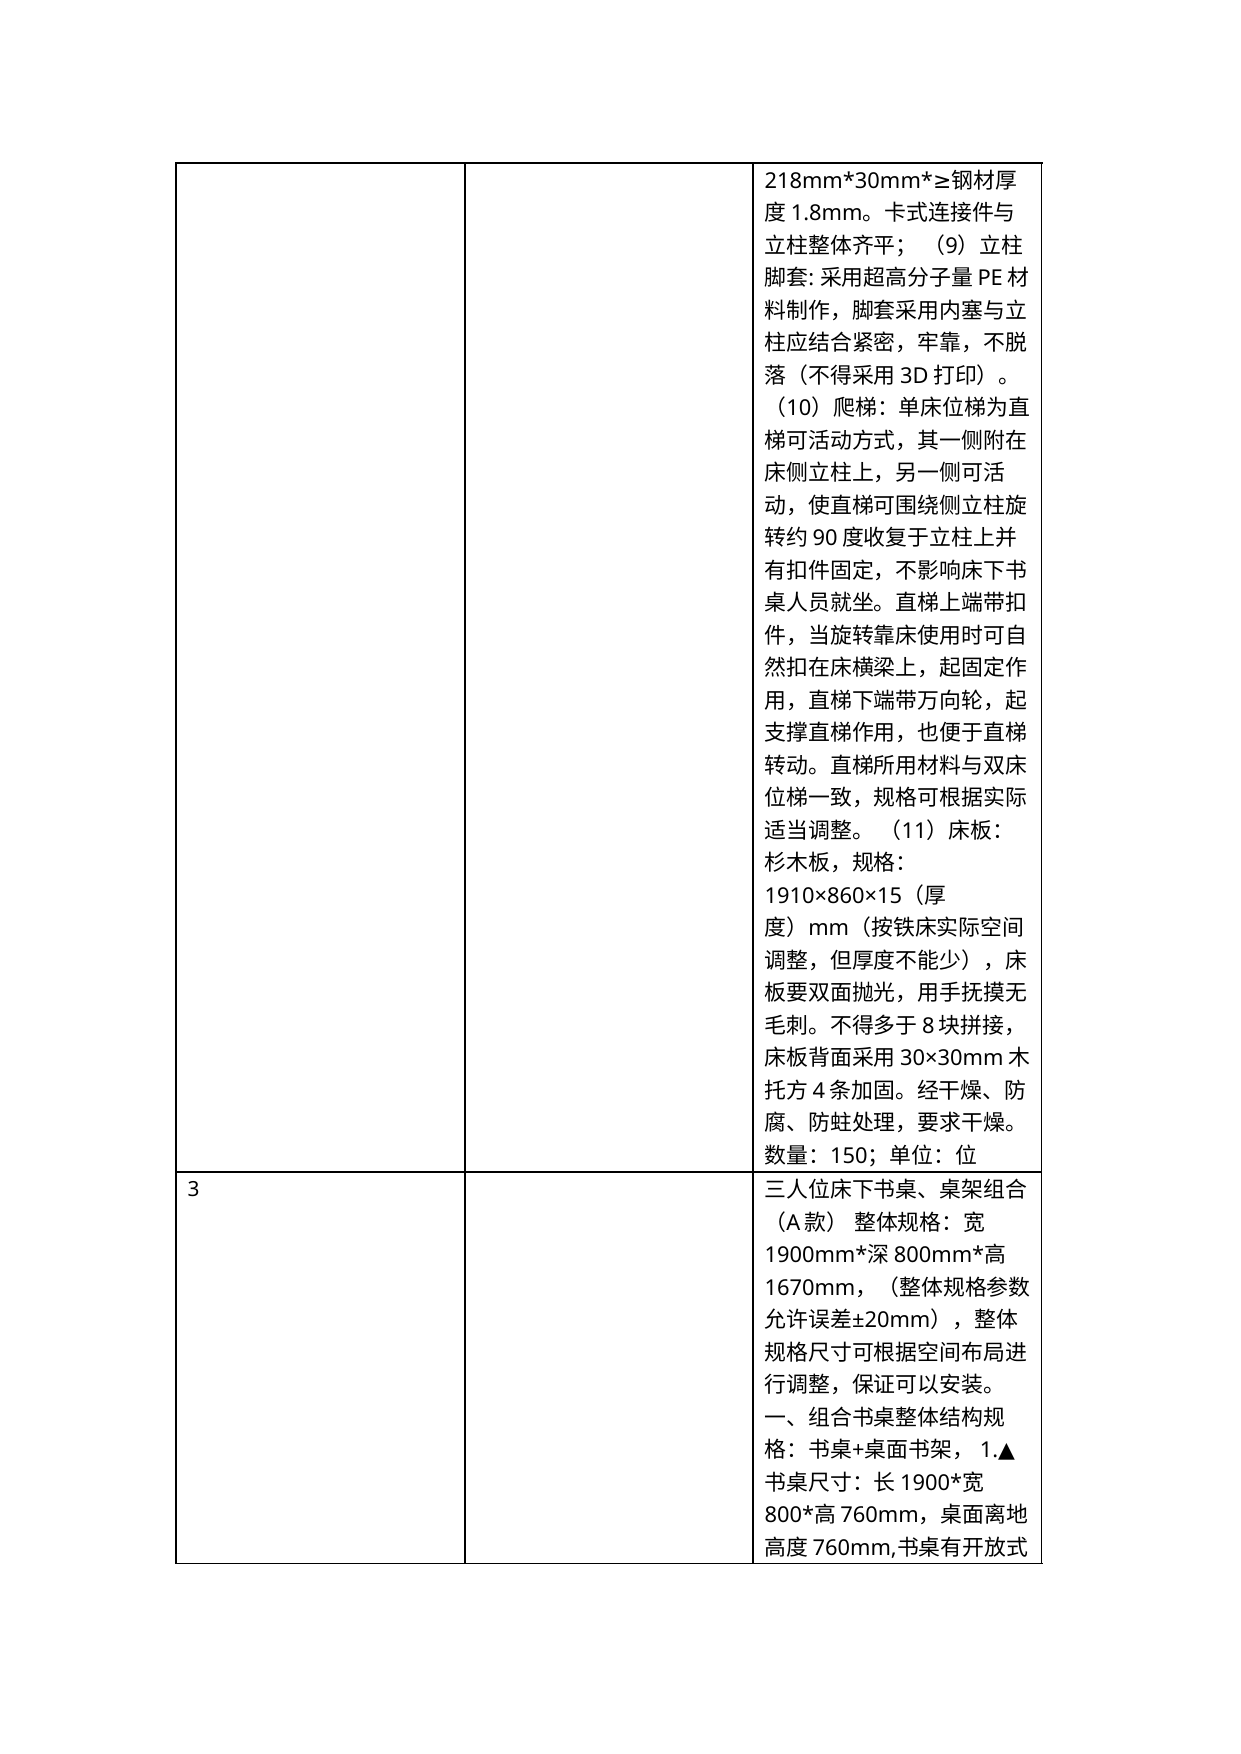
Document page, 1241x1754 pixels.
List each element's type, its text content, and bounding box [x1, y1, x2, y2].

table_cell [466, 1173, 752, 1563]
table_cell [466, 164, 752, 1171]
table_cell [754, 1173, 1041, 1563]
table_cell 3 [177, 1173, 464, 1563]
table_cell 2 [177, 164, 464, 1171]
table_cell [754, 164, 1041, 1171]
